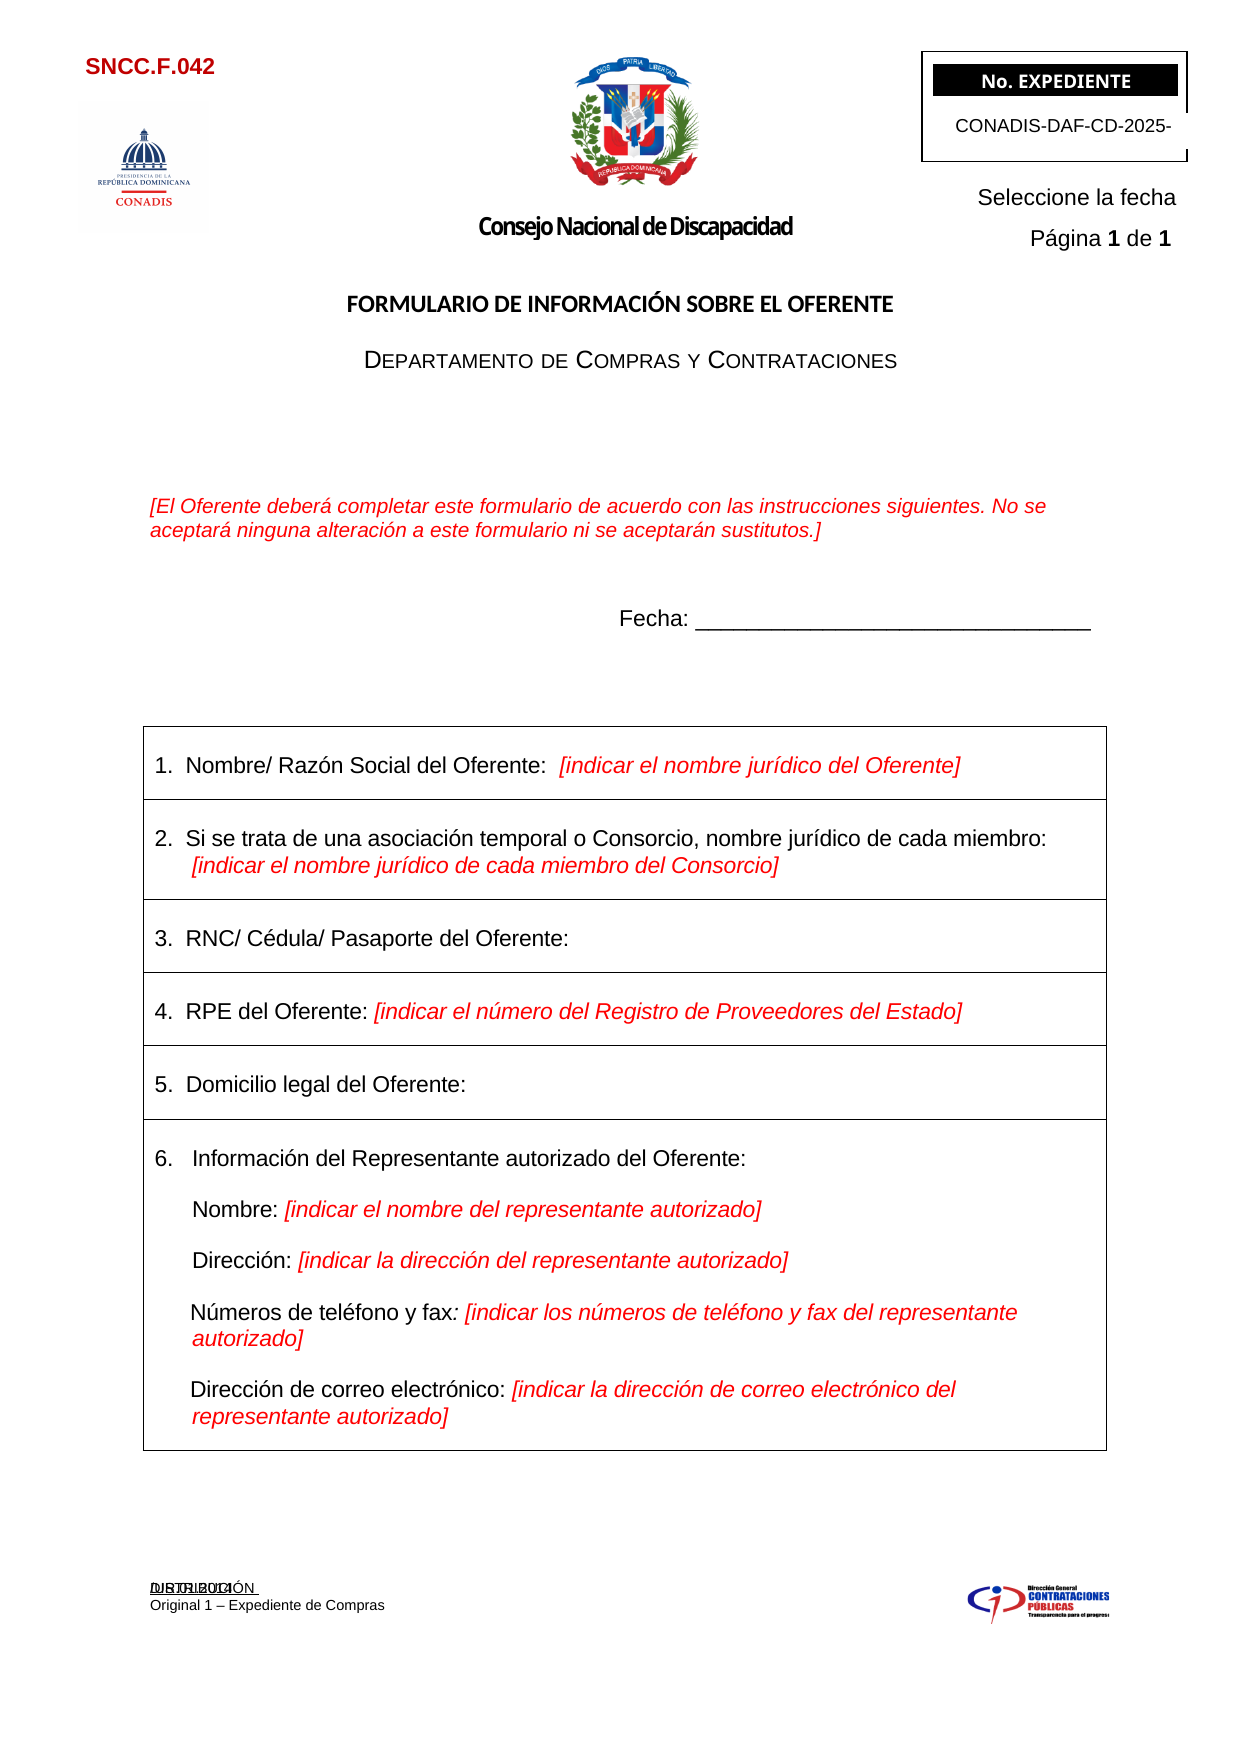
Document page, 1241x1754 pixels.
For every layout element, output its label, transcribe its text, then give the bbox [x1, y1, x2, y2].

table_cell 2. Si se trata de una asociación temporal o Consorcio, nombre jurídico de cada miembro: [indicar el nombre jurídico de cada miembro del Consorcio] [144, 800, 1106, 899]
text Fecha: _______________________________ [150, 605, 1090, 632]
table_cell 6. Información del Representante autorizado del Oferente: Nombre: [indicar el nombre del representante autorizado] Dirección: [indicar la dirección del representante autorizado] Números de teléfono y fax: [indicar los números de teléfono y fax del representante autorizado] Dirección de correo electrónico: [indicar la dirección de correo electrónico del representante autorizado] [144, 1120, 1106, 1450]
table_cell 5. Domicilio legal del Oferente: [144, 1046, 1106, 1118]
table_cell 4. RPE del Oferente: [indicar el número del Registro de Proveedores del Estado] [144, 973, 1106, 1045]
text [El Oferente deberá completar este formulario de acuerdo con las instrucciones siguientes. No se aceptará ninguna alteración a este formulario ni se aceptarán sustitutos.] [150, 494, 1090, 542]
table_cell 3. RNC/ Cédula/ Pasaporte del Oferente: [144, 900, 1106, 972]
picture [570, 57, 700, 186]
picture [967, 1585, 1110, 1624]
picture [78, 101, 210, 233]
table_header 1. Nombre/ Razón Social del Oferente: [indicar el nombre jurídico del Oferente] [144, 727, 1106, 799]
